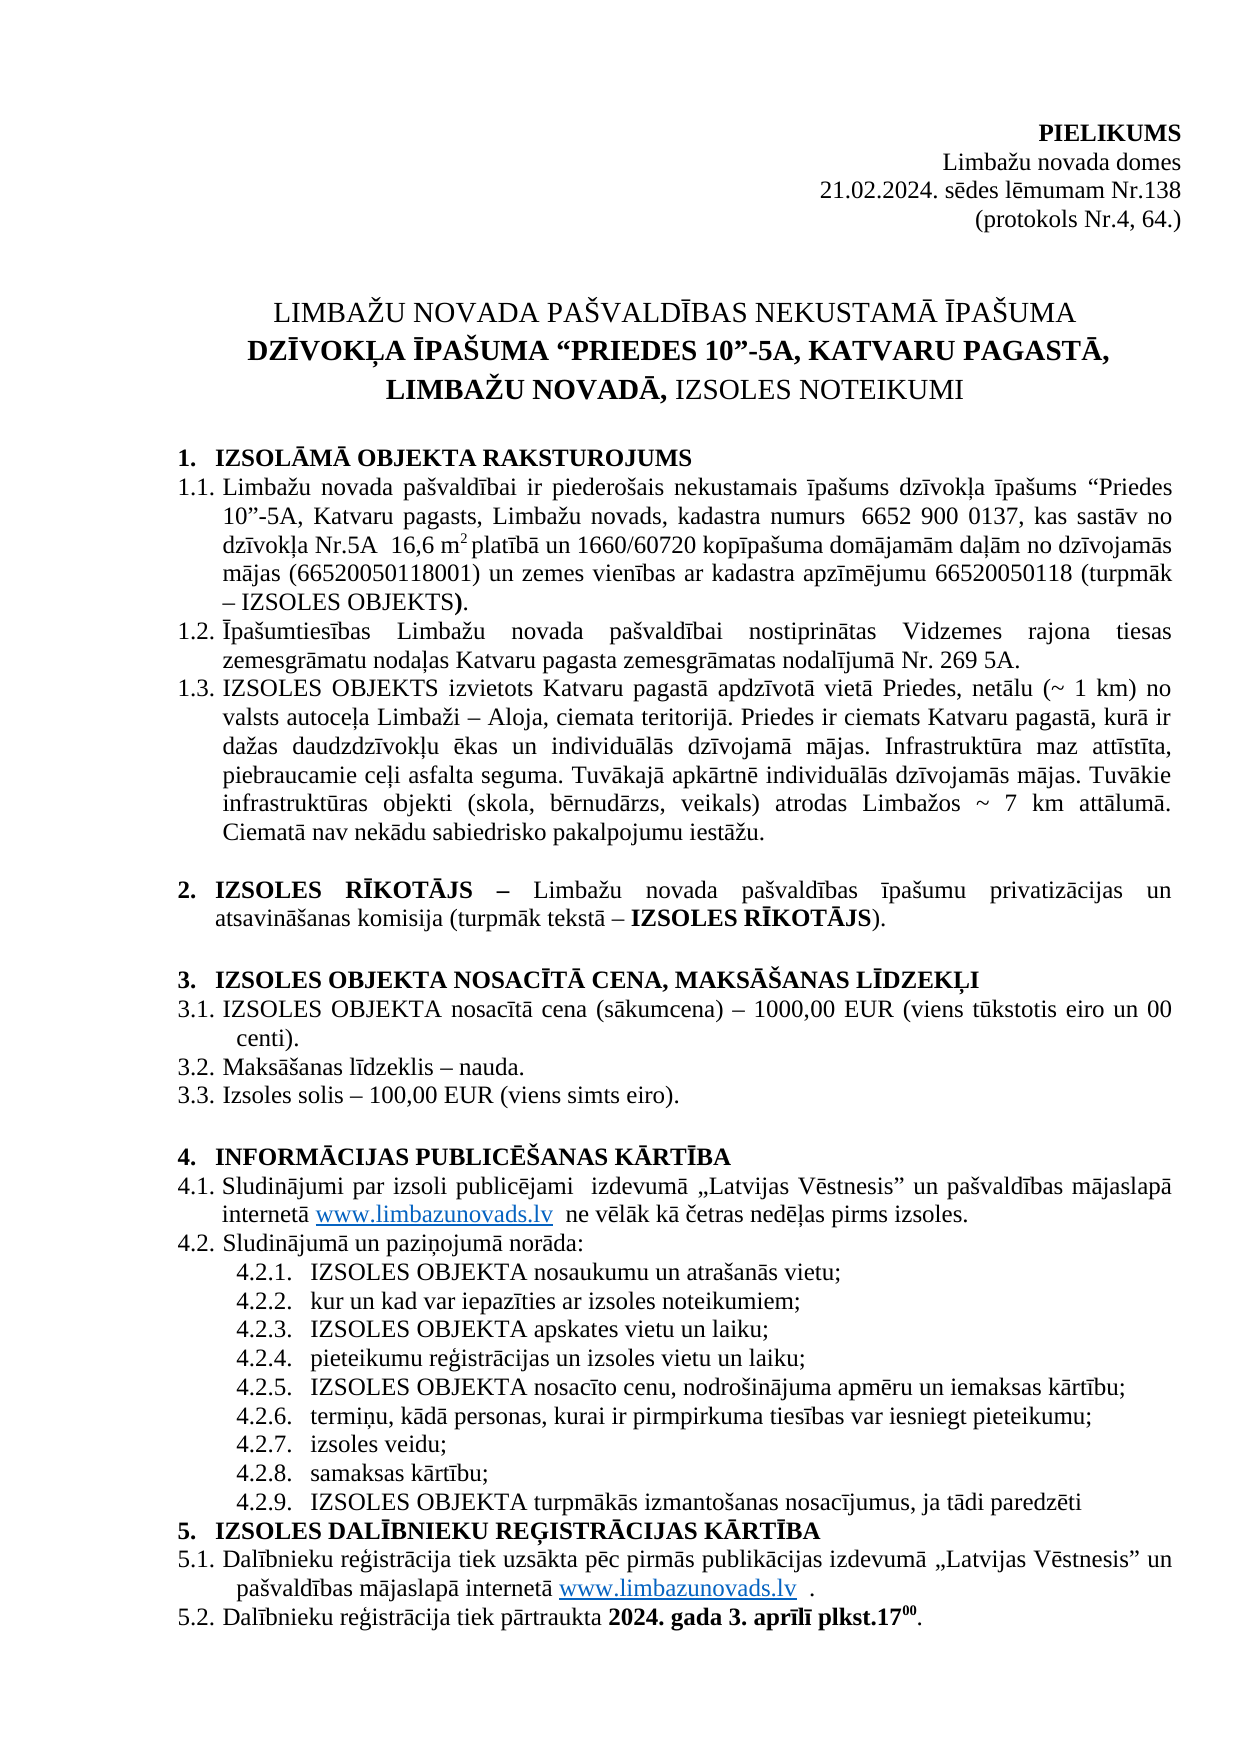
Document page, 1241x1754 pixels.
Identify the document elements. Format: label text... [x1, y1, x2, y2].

list IZSOLĀMĀ OBJEKTA RAKSTUROJUMS [177, 443, 1172, 472]
list izsolES objekta nosacīto cenu, nodrošinājuma apmēru un iemaksas kārtību; [236, 1372, 1172, 1401]
list Īpašumtiesības Limbažu novada pašvaldībai nostiprinātas Vidzemes rajona tiesas zemesgrāmatu nodaļas Katvaru pagasta zemesgrāmatas nodalījumā Nr. 269 5A. [177, 616, 1172, 673]
list izsoles veidu; [236, 1429, 1172, 1458]
list pieteikumu reģistrācijas un izsoles vietu un laiku; [236, 1343, 1172, 1372]
list izsolES objekta turpmākās izmantošanas nosacījumus, ja tādi paredzēti [236, 1487, 1172, 1516]
list Maksāšanas līdzeklis – nauda. [177, 1052, 1172, 1080]
list IZSOLES RĪKOTĀJS – Limbažu novada pašvaldības īpašumu privatizācijas un atsavināšanas komisija (turpmāk tekstā – IZSOLES RĪKOTĀJS). [177, 875, 1172, 932]
list termiņu, kādā personas, kurai ir pirmpirkuma tiesības var iesniegt pieteikumu; [236, 1401, 1172, 1429]
list IZSOLES OBJEKTA NOSACĪTĀ CENA, MAKSĀŠANAS LĪDZEKĻI [177, 965, 1172, 994]
list INFORMĀCIJAS PUBLICĒŠANAS KĀRTĪBA [177, 1142, 1172, 1171]
list Dalībnieku reģistrācija tiek uzsākta pēc pirmās publikācijas izdevumā „Latvijas Vēstnesis” un pašvaldības mājaslapā internetā www.limbazunovads.lv . [177, 1544, 1172, 1602]
list IZSOLES DALĪBNIEKU REĢISTRĀCIJAS KĀRTĪBA [177, 1516, 1172, 1544]
list Izsoles solis – 100,00 EUR (viens simts eiro). [177, 1080, 1172, 1109]
list IZSOLES OBJEKTA nosaukumu un atrašanās vietu; [236, 1257, 1172, 1286]
list Sludinājumā un paziņojumā norāda: [177, 1228, 1172, 1257]
list Dalībnieku reģistrācija tiek pārtraukta 2024. gada 3. aprīlī plkst.1700. [177, 1602, 1172, 1631]
list kur un kad var iepazīties ar izsoles noteikumiem; [236, 1286, 1172, 1314]
text limbažu NOVADA pašvaldības NEKUSTAMĀ ĪPAŠUMA [177, 295, 1172, 328]
text DZĪVOKĻA ĪPAŠUMA “Priedes 10”-5A, katvaru pagastā, [177, 333, 1172, 367]
text Limbažu novada domes [177, 147, 1181, 176]
list Sludinājumi par izsoli publicējami izdevumā „Latvijas Vēstnesis” un pašvaldības mājaslapā internetā www.limbazunovads.lv ne vēlāk kā četras nedēļas pirms izsoles. [177, 1171, 1172, 1228]
text PIELIKUMS [177, 118, 1181, 147]
text 21.02.2024. sēdes lēmumam Nr.138 [177, 176, 1181, 204]
list izsoLES OBJEKTA apskates vietu un laiku; [236, 1314, 1172, 1343]
text Limbažu novadā, IZSOLES NOTEIKUMI [177, 372, 1172, 406]
list IZSOLES OBJEKTA nosacītā cena (sākumcena) – 1000,00 EUR (viens tūkstotis eiro un 00 centi). [177, 994, 1172, 1052]
list samaksas kārtību; [236, 1458, 1172, 1487]
list Limbažu novada pašvaldībai ir piederošais nekustamais īpašums dzīvokļa īpašums “Priedes 10”-5A, Katvaru pagasts, Limbažu novads, kadastra numurs 6652 900 0137, kas sastāv no dzīvokļa Nr.5A 16,6 m2 platībā un 1660/60720 kopīpašuma domājamām daļām no dzīvojamās mājas (66520050118001) un zemes vienības ar kadastra apzīmējumu 66520050118 (turpmāk – IZSOLES OBJEKTS). [177, 472, 1172, 616]
list IZSOLES OBJEKTS izvietots Katvaru pagastā apdzīvotā vietā Priedes, netālu (~ 1 km) no valsts autoceļa Limbaži – Aloja, ciemata teritorijā. Priedes ir ciemats Katvaru pagastā, kurā ir dažas daudzdzīvokļu ēkas un individuālās dzīvojamā mājas. Infrastruktūra maz attīstīta, piebraucamie ceļi asfalta seguma. Tuvākajā apkārtnē individuālās dzīvojamās mājas. Tuvākie infrastruktūras objekti (skola, bērnudārzs, veikals) atrodas Limbažos ~ 7 km attālumā. Ciematā nav nekādu sabiedrisko pakalpojumu iestāžu. [177, 673, 1172, 846]
text (protokols Nr.4, 64.) [177, 204, 1181, 233]
